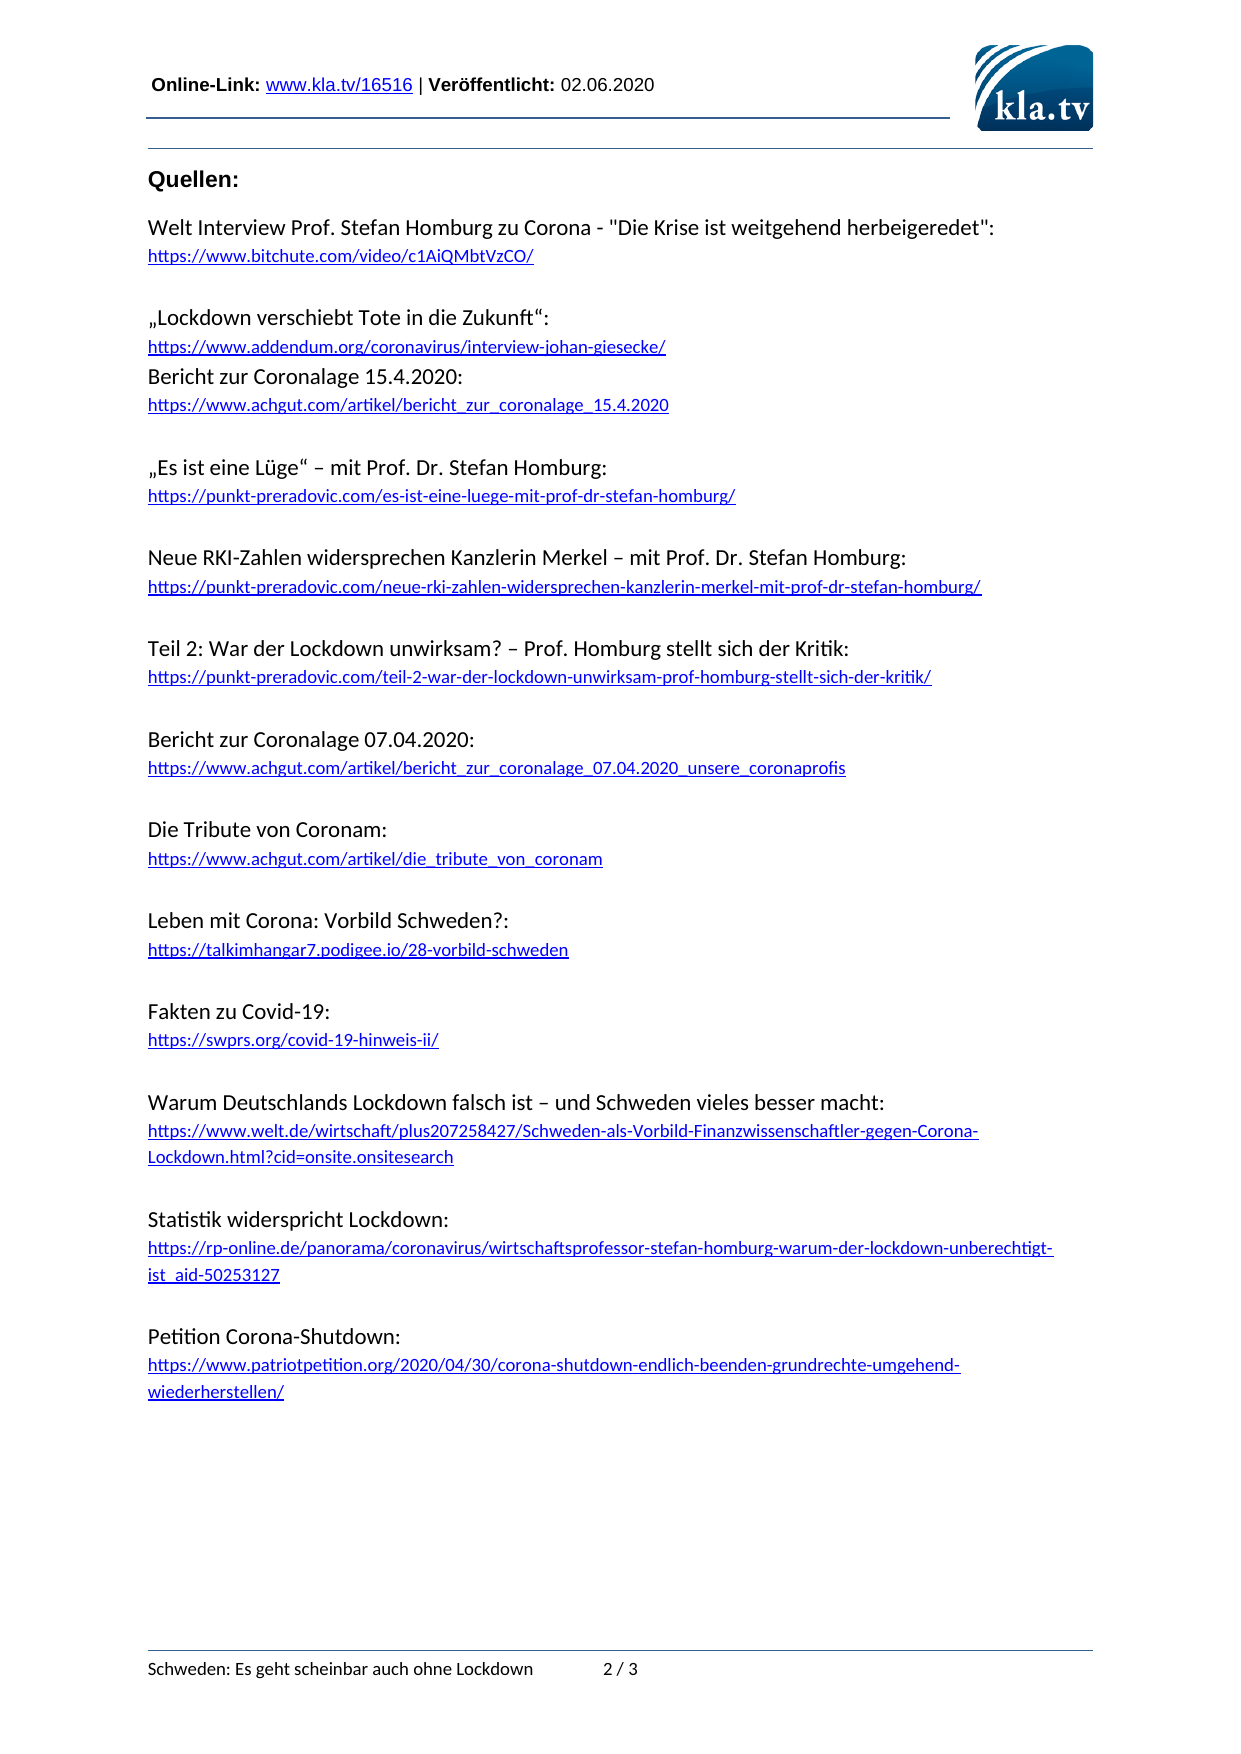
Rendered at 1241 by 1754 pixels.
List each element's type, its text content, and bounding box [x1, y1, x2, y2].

text Quellen: [148, 149, 1093, 192]
text Welt Interview Prof. Stefan Homburg zu Corona - "Die Krise ist weitgehend herbeigeredet": https://www.bitchute.com/video/c1AiQMbtVzCO/ „Lockdown verschiebt Tote in die Zukunft“: https://www.addendum.org/coronavirus/interview-johan-giesecke/ Bericht zur Coronalage 15.4.2020: https://www.achgut.com/artikel/bericht_zur_coronalage_15.4.2020 „Es ist eine Lüge“ – mit Prof. Dr. Stefan Homburg: https://punkt-preradovic.com/es-ist-eine-luege-mit-prof-dr-stefan-homburg/ Neue RKI-Zahlen widersprechen Kanzlerin Merkel – mit Prof. Dr. Stefan Homburg: https://punkt-preradovic.com/neue-rki-zahlen-widersprechen-kanzlerin-merkel-mit-prof-dr-stefan-homburg/ Teil 2: War der Lockdown unwirksam? – Prof. Homburg stellt sich der Kritik: https://punkt-preradovic.com/teil-2-war-der-lockdown-unwirksam-prof-homburg-stellt-sich-der-kritik/ Bericht zur Coronalage 07.04.2020: https://www.achgut.com/artikel/bericht_zur_coronalage_07.04.2020_unsere_coronaprofis Die Tribute von Coronam: https://www.achgut.com/artikel/die_tribute_von_coronam Leben mit Corona: Vorbild Schweden?: https://talkimhangar7.podigee.io/28-vorbild-schweden Fakten zu Covid-19: https://swprs.org/covid-19-hinweis-ii/ Warum Deutschlands Lockdown falsch ist – und Schweden vieles besser macht: https://www.welt.de/wirtschaft/plus207258427/Schweden-als-Vorbild-Finanzwissenschaftler-gegen-Corona-Lockdown.html?cid=onsite.onsitesearch Statistik widerspricht Lockdown: https://rp-online.de/panorama/coronavirus/wirtschaftsprofessor-stefan-homburg-warum-der-lockdown-unberechtigt-ist_aid-50253127 Petition Corona-Shutdown: https://www.patriotpetition.org/2020/04/30/corona-shutdown-endlich-beenden-grundrechte-umgehend-wiederherstellen/ [148, 213, 1093, 1403]
